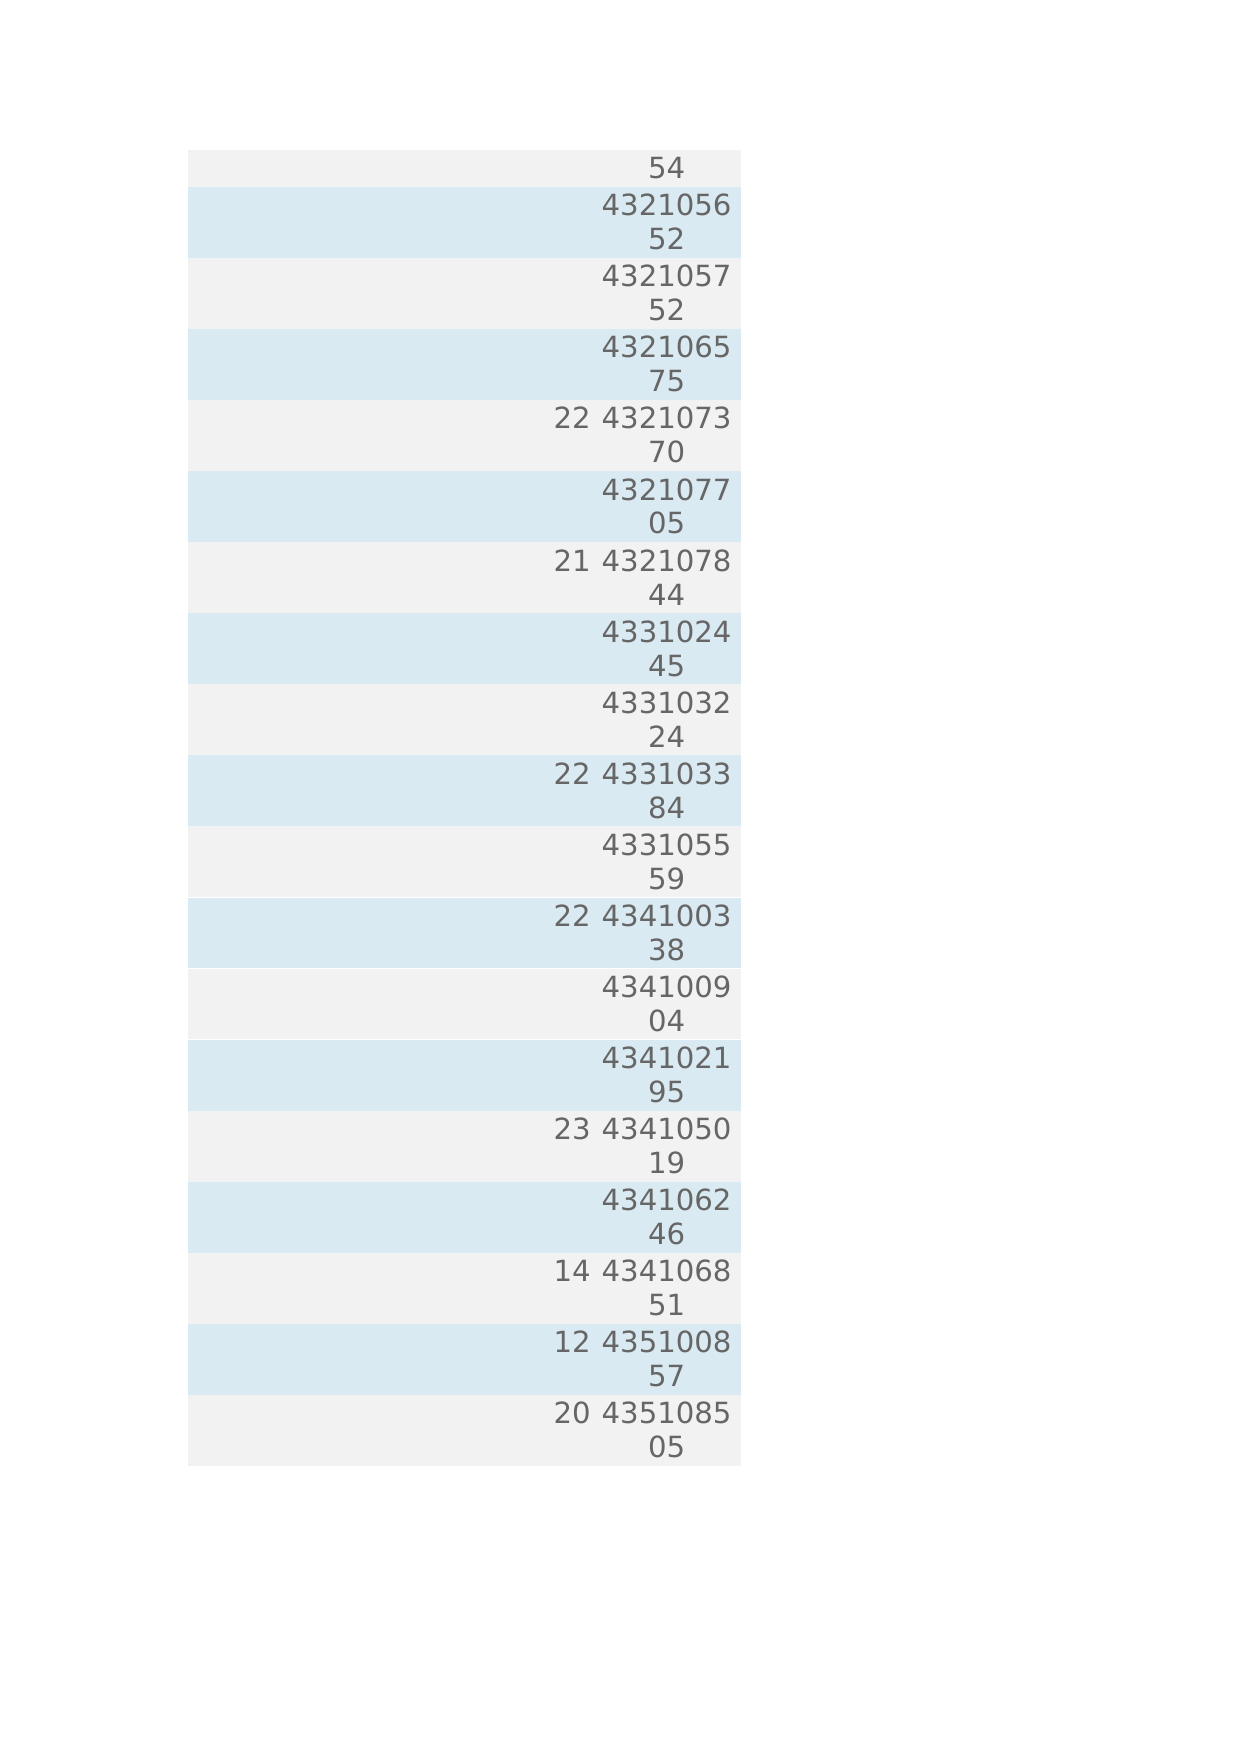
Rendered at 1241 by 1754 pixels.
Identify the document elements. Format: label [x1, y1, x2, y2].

table_cell [188, 150, 1053, 1466]
